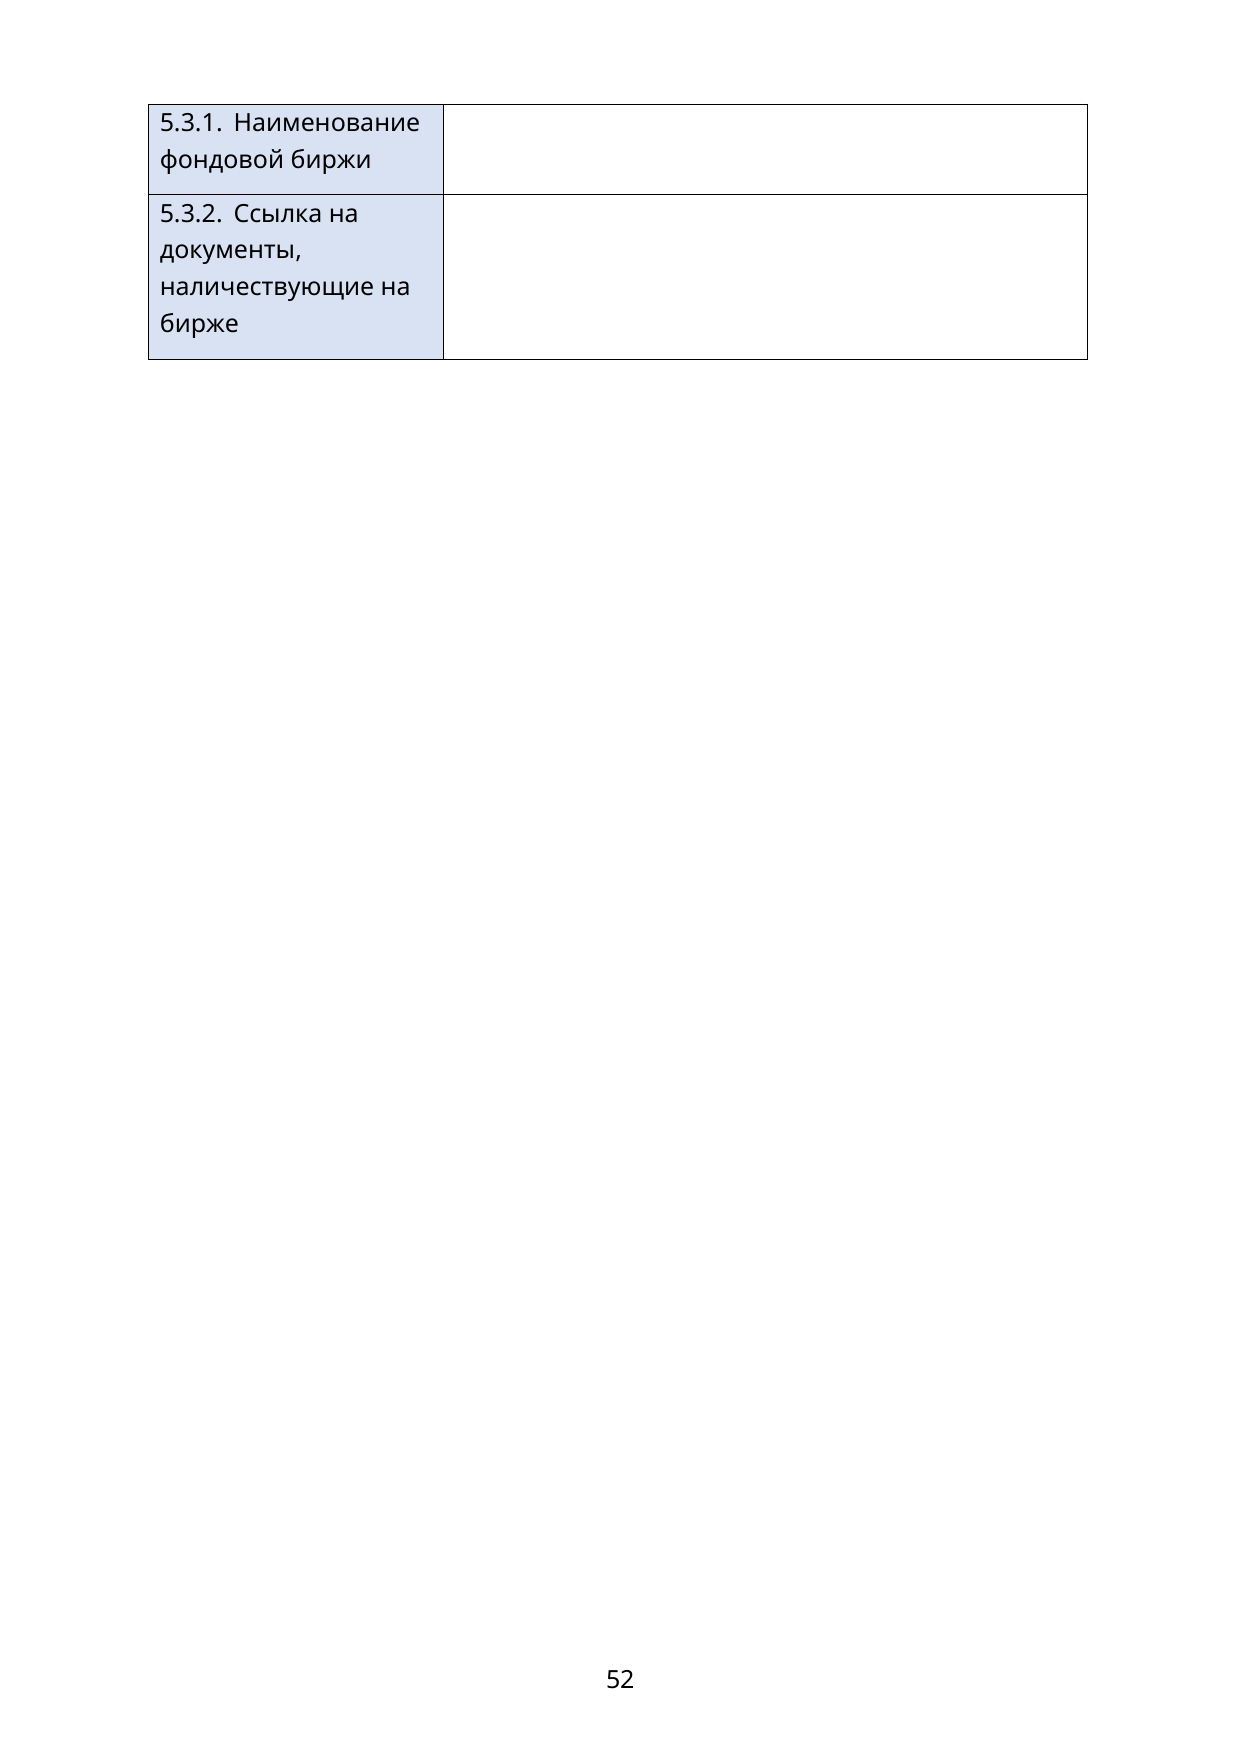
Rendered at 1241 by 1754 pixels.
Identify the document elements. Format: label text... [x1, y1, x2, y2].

table_cell Ссылка на документы, наличествующие на бирже [149, 195, 443, 359]
table_header [444, 105, 1087, 194]
table_cell [444, 195, 1087, 359]
table_header Наименование фондовой биржи [149, 105, 443, 194]
